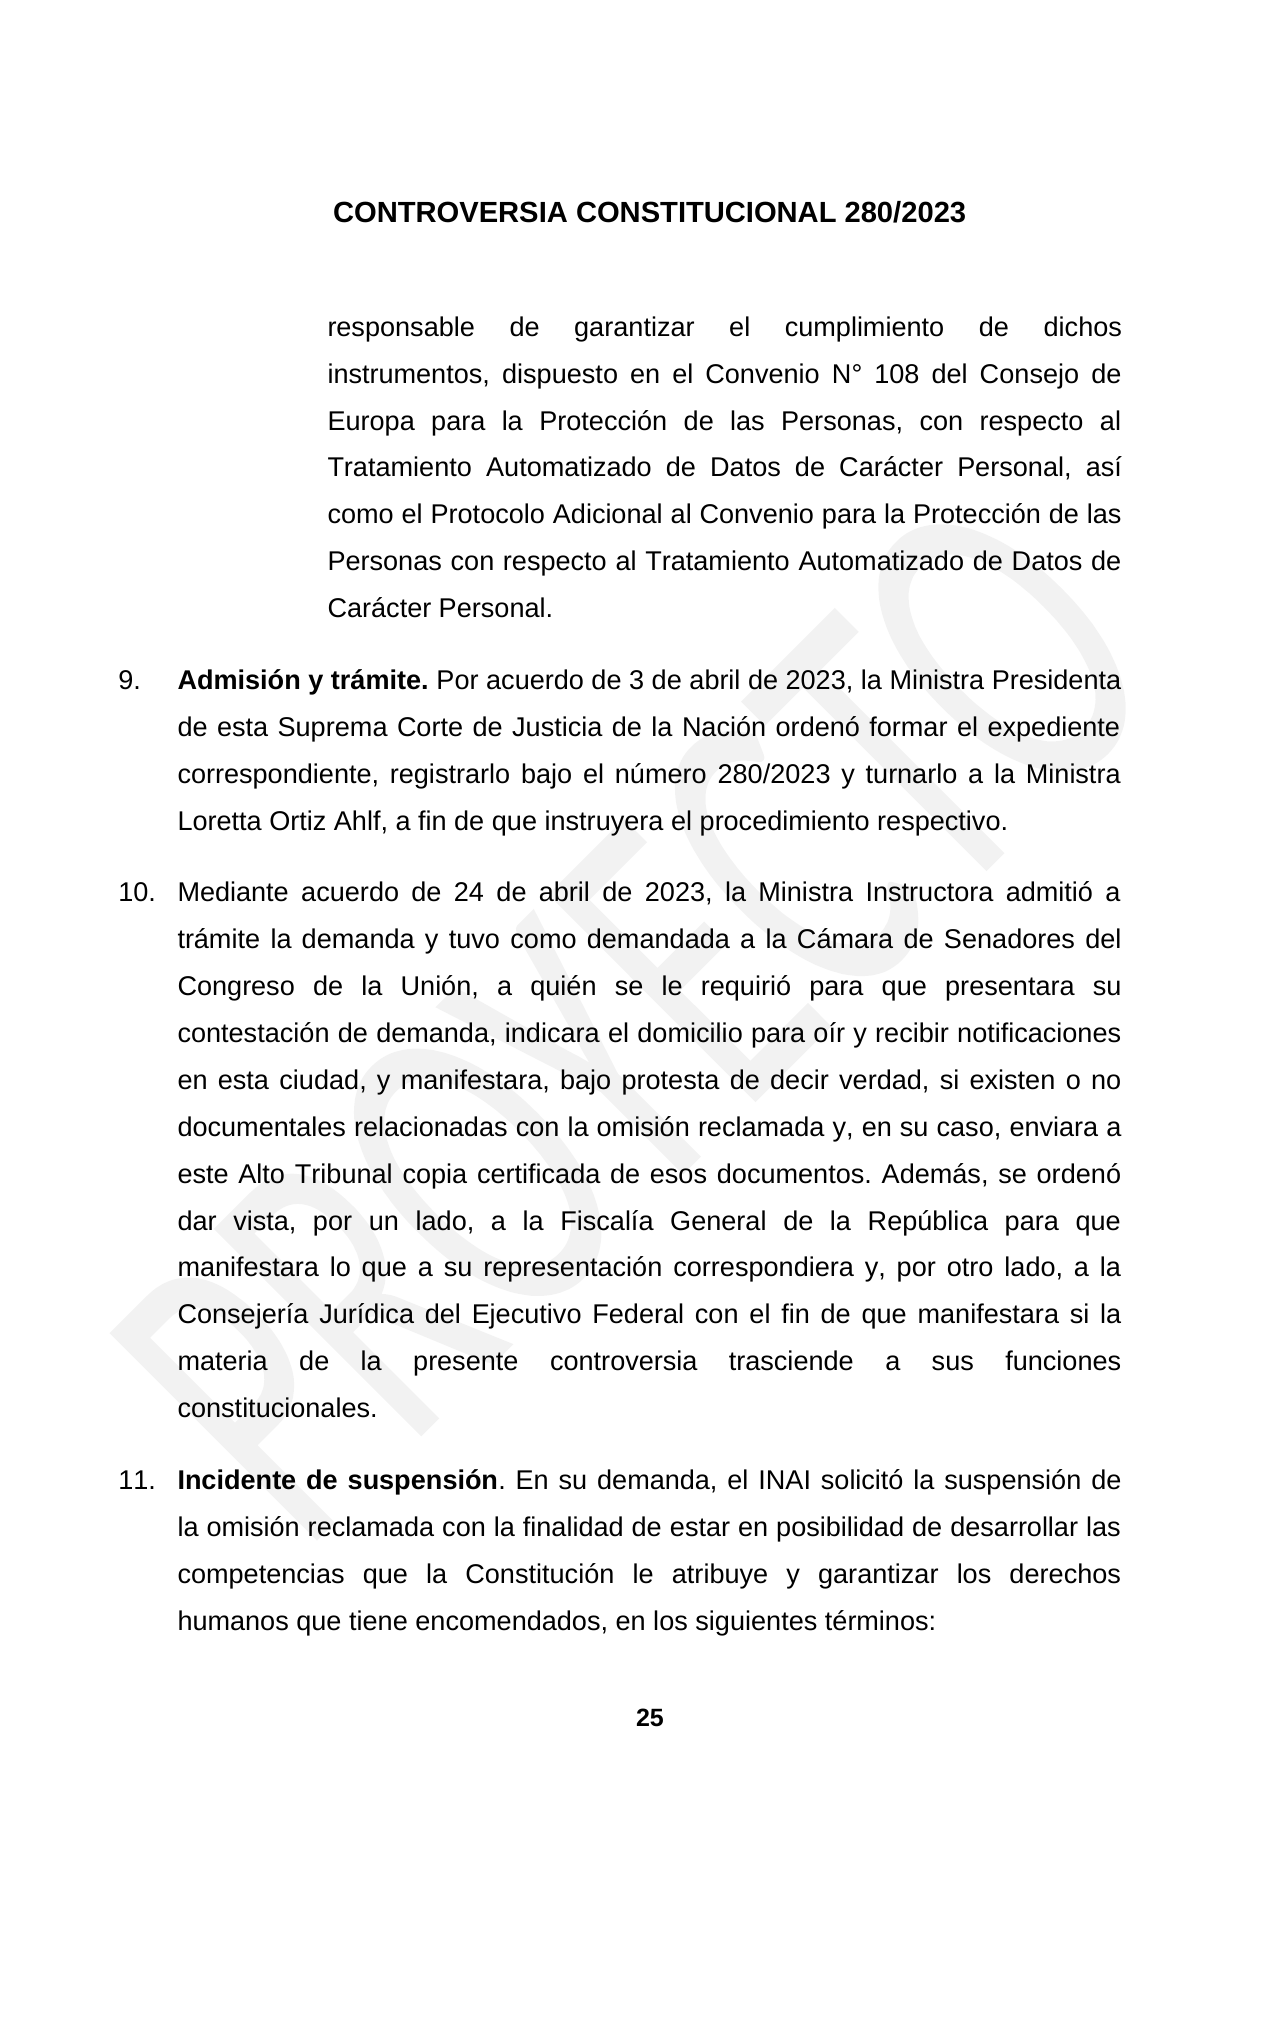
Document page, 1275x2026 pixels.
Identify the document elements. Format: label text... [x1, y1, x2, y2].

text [327, 311, 1122, 623]
list Mediante acuerdo de 24 de abril de 2023, la Ministra Instructora admitió a trámite la demanda y tuvo como demandada a la Cámara de Senadores del Congreso de la Unión, a quién se le requirió para que presentara su contestación de demanda, indicara el domicilio para oír y recibir notificaciones en esta ciudad, y manifestara, bajo protesta de decir verdad, si existen o no documentales relacionadas con la omisión reclamada y, en su caso, enviara a este Alto Tribunal copia certificada de esos documentos. Además, se ordenó dar vista, por un lado, a la Fiscalía General de la República para que manifestara lo que a su representación correspondiera y, por otro lado, a la Consejería Jurídica del Ejecutivo Federal con el fin de que manifestara si la materia de la presente controversia trasciende a sus funciones constitucionales. [118, 876, 1122, 1423]
list Incidente de suspensión. En su demanda, el INAI solicitó la suspensión de la omisión reclamada con la finalidad de estar en posibilidad de desarrollar las competencias que la Constitución le atribuye y garantizar los derechos humanos que tiene encomendados, en los siguientes términos: [118, 1464, 1122, 1636]
list Admisión y trámite. Por acuerdo de 3 de abril de 2023, la Ministra Presidenta de esta Suprema Corte de Justicia de la Nación ordenó formar el expediente correspondiente, registrarlo bajo el número 280/2023 y turnarlo a la Ministra Loretta Ortiz Ahlf, a fin de que instruyera el procedimiento respectivo. [118, 664, 1122, 836]
